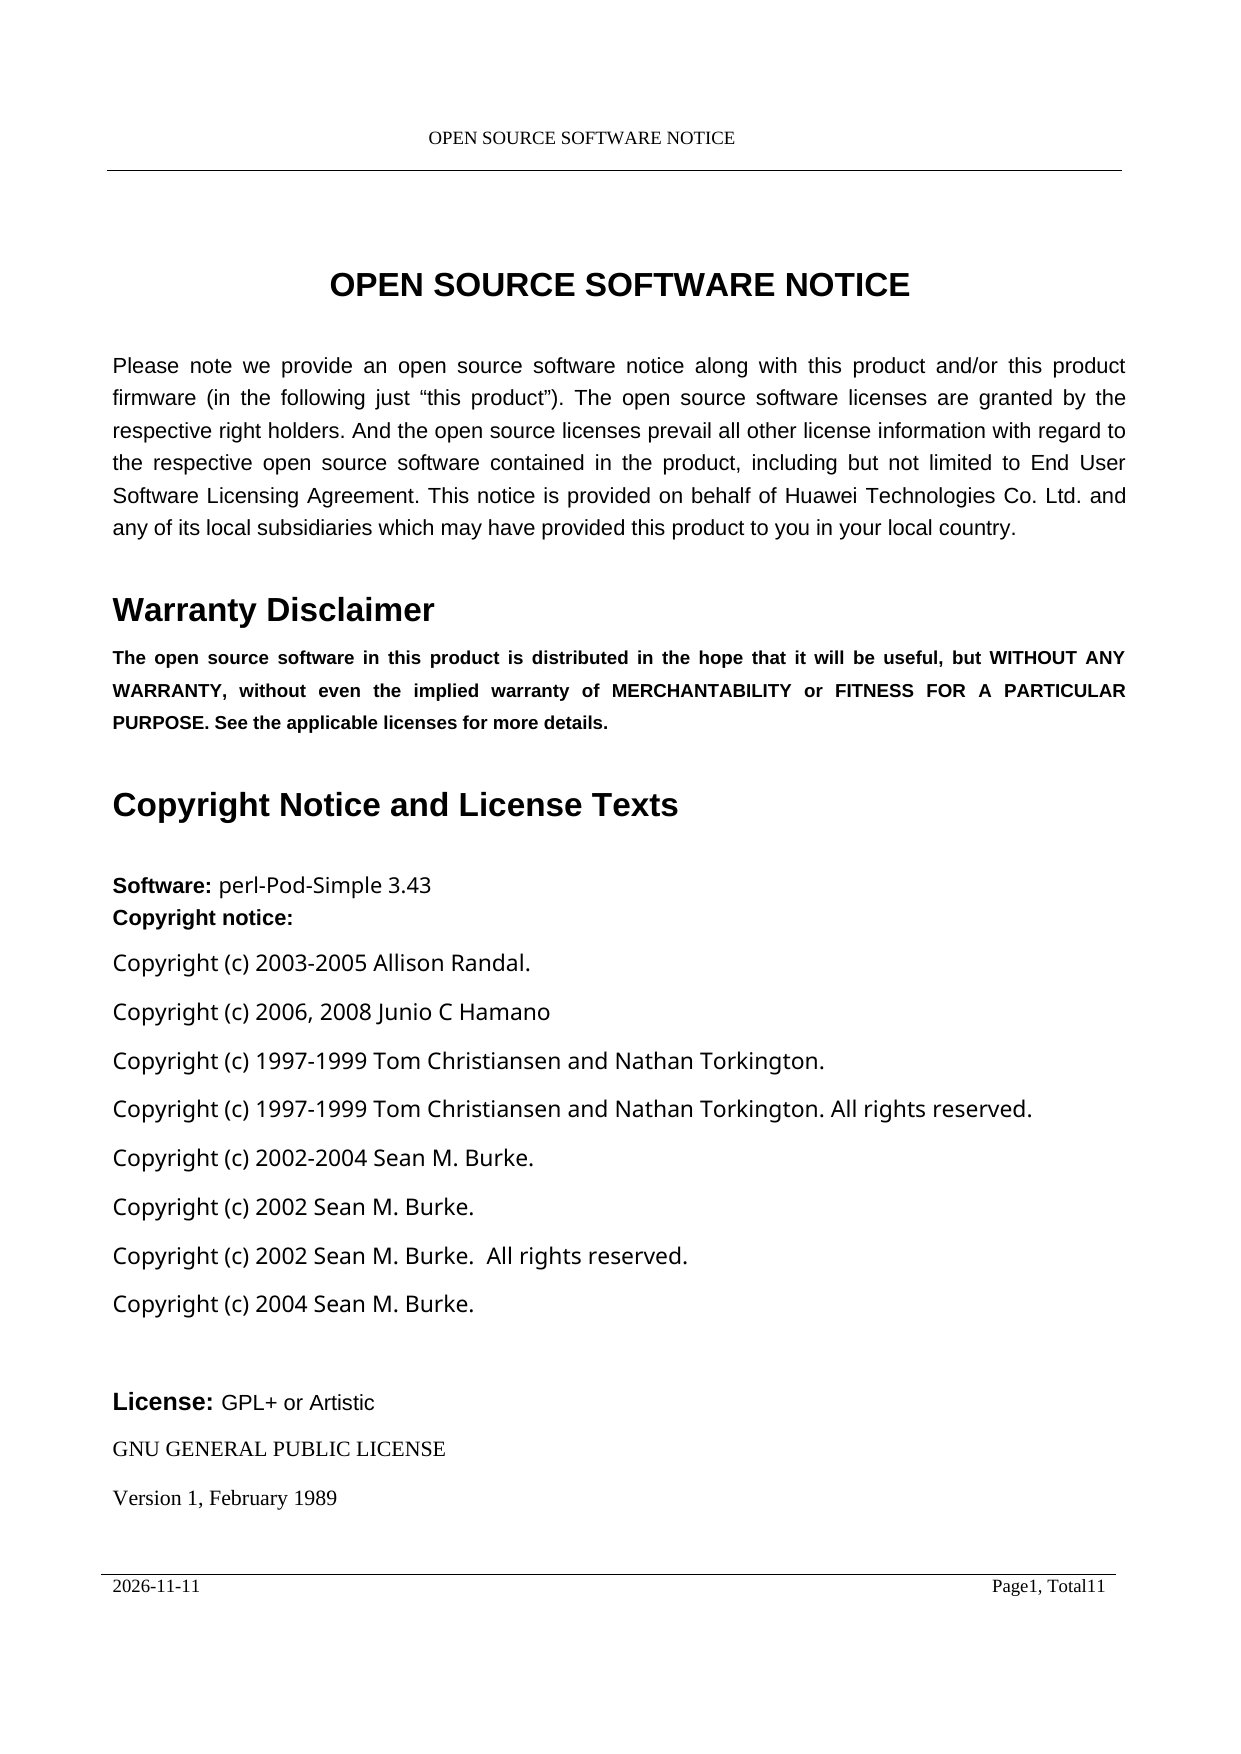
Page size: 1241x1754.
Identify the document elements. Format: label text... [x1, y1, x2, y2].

text The open source software in this product is distributed in the hope that it will be useful, but WITHOUT ANY WARRANTY, without even the implied warranty of MERCHANTABILITY or FITNESS FOR A PARTICULAR PURPOSE. See the applicable licenses for more details. [112, 641, 1128, 739]
text Copyright notice: [112, 901, 1128, 934]
text Copyright (c) 2003-2005 Allison Randal. Copyright (c) 2006, 2008 Junio C Hamano Copyright (c) 1997-1999 Tom Christiansen and Nathan Torkington. Copyright (c) 1997-1999 Tom Christiansen and Nathan Torkington. All rights reserved. Copyright (c) 2002-2004 Sean M. Burke. Copyright (c) 2002 Sean M. Burke. Copyright (c) 2002 Sean M. Burke. All rights reserved. Copyright (c) 2004 Sean M. Burke. [112, 947, 1128, 1369]
text Copyright Notice and License Texts [112, 771, 1128, 836]
text License: GPL+ or Artistic [112, 1385, 1128, 1418]
text Please note we provide an open source software notice along with this product and/or this product firmware (in the following just “this product”). The open source software licenses are granted by the respective right holders. And the open source licenses prevail all other license information with regard to the respective open source software contained in the product, including but not limited to End User Software Licensing Agreement. This notice is provided on behalf of Huawei Technologies Co. Ltd. and any of its local subsidiaries which may have provided this product to you in your local country. [112, 349, 1128, 544]
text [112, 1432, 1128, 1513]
text OPEN SOURCE SOFTWARE NOTICE [112, 251, 1128, 316]
text Warranty Disclaimer [112, 576, 1128, 641]
text Software: perl-Pod-Simple 3.43 [112, 869, 1128, 901]
